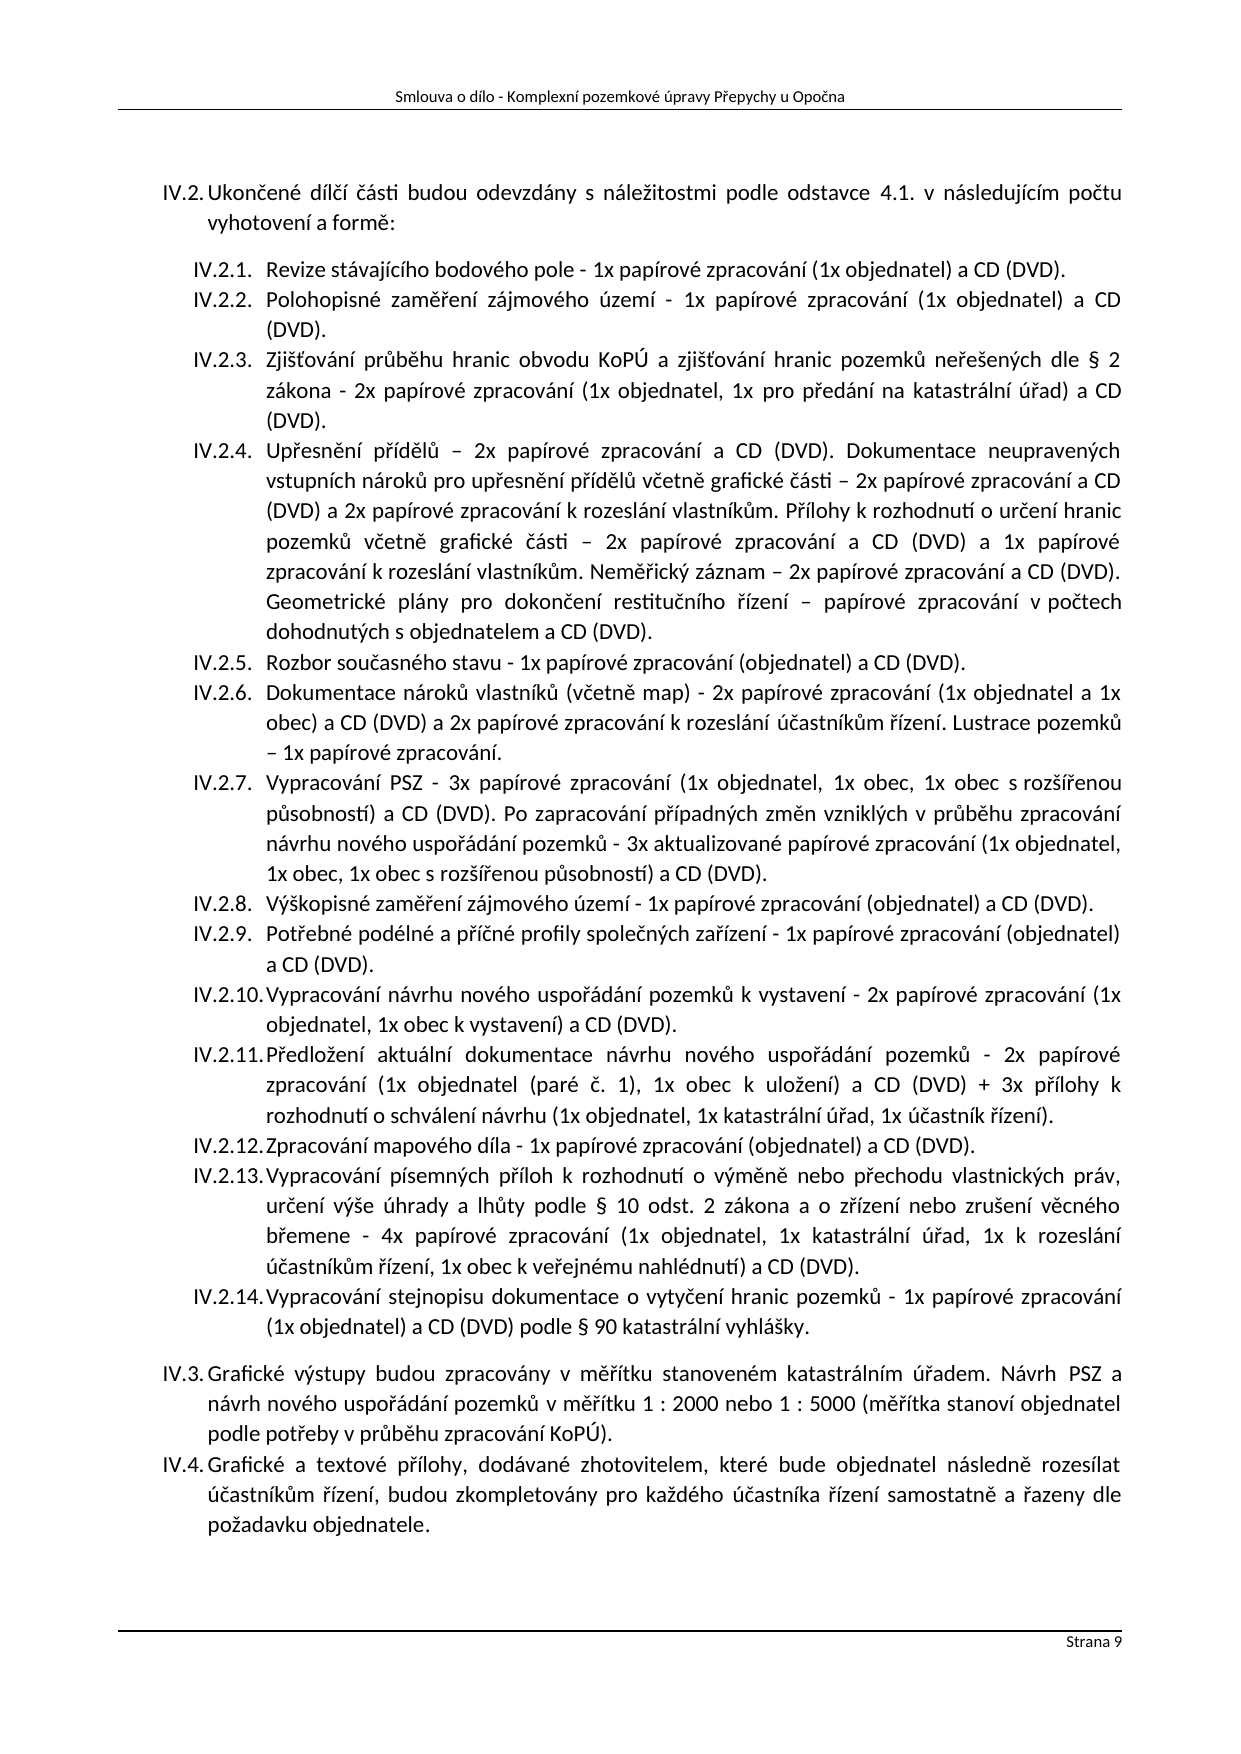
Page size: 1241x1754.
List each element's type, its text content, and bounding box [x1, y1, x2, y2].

text Vypracování písemných příloh k rozhodnutí o výměně nebo přechodu vlastnických práv, určení výše úhrady a lhůty podle § 10 odst. 2 zákona a o zřízení nebo zrušení věcného břemene - 4x papírové zpracování (1x objednatel, 1x katastrální úřad, 1x k rozeslání účastníkům řízení, 1x obec k veřejnému nahlédnutí) a CD (DVD). [193, 1161, 1122, 1280]
list Ukončené dílčí části budou odevzdány s náležitostmi podle odstavce 4.1. v následujícím počtu vyhotovení a formě: [162, 178, 1122, 236]
text Polohopisné zaměření zájmového území - 1x papírové zpracování (1x objednatel) a CD (DVD). [193, 285, 1122, 343]
text Potřebné podélné a příčné profily společných zařízení - 1x papírové zpracování (objednatel) a CD (DVD). [193, 919, 1122, 978]
text Zpracování mapového díla - 1x papírové zpracování (objednatel) a CD (DVD). [193, 1131, 1122, 1159]
text Vypracování návrhu nového uspořádání pozemků k vystavení - 2x papírové zpracování (1x objednatel, 1x obec k vystavení) a CD (DVD). [193, 980, 1122, 1038]
text Dokumentace nároků vlastníků (včetně map) - 2x papírové zpracování (1x objednatel a 1x obec) a CD (DVD) a 2x papírové zpracování k rozeslání účastníkům řízení. Lustrace pozemků – 1x papírové zpracování. [193, 678, 1122, 766]
list Grafické výstupy budou zpracovány v měřítku stanoveném katastrálním úřadem. Návrh PSZ a návrh nového uspořádání pozemků v měřítku 1 : 2000 nebo 1 : 5000 (měřítka stanoví objednatel podle potřeby v průběhu zpracování KoPÚ). [162, 1359, 1122, 1448]
text Výškopisné zaměření zájmového území - 1x papírové zpracování (objednatel) a CD (DVD). [193, 889, 1122, 917]
text Vypracování stejnopisu dokumentace o vytyčení hranic pozemků - 1x papírové zpracování (1x objednatel) a CD (DVD) podle § 90 katastrální vyhlášky. [193, 1282, 1122, 1340]
text Rozbor současného stavu - 1x papírové zpracování (objednatel) a CD (DVD). [193, 648, 1122, 676]
text Vypracování PSZ - 3x papírové zpracování (1x objednatel, 1x obec, 1x obec s rozšířenou působností) a CD (DVD). Po zapracování případných změn vzniklých v průběhu zpracování návrhu nového uspořádání pozemků - 3x aktualizované papírové zpracování (1x objednatel, 1x obec, 1x obec s rozšířenou působností) a CD (DVD). [193, 768, 1122, 887]
text Revize stávajícího bodového pole - 1x papírové zpracování (1x objednatel) a CD (DVD). [193, 255, 1122, 283]
list Grafické a textové přílohy, dodávané zhotovitelem, které bude objednatel následně rozesílat účastníkům řízení, budou zkompletovány pro každého účastníka řízení samostatně a řazeny dle požadavku objednatele. [162, 1450, 1122, 1538]
text Předložení aktuální dokumentace návrhu nového uspořádání pozemků - 2x papírové zpracování (1x objednatel (paré č. 1), 1x obec k uložení) a CD (DVD) + 3x přílohy k rozhodnutí o schválení návrhu (1x objednatel, 1x katastrální úřad, 1x účastník řízení). [193, 1040, 1122, 1129]
text Zjišťování průběhu hranic obvodu KoPÚ a zjišťování hranic pozemků neřešených dle § 2 zákona - 2x papírové zpracování (1x objednatel, 1x pro předání na katastrální úřad) a CD (DVD). [193, 346, 1122, 434]
text Upřesnění přídělů – 2x papírové zpracování a CD (DVD). Dokumentace neupravených vstupních nároků pro upřesnění přídělů včetně grafické části – 2x papírové zpracování a CD (DVD) a 2x papírové zpracování k rozeslání vlastníkům. Přílohy k rozhodnutí o určení hranic pozemků včetně grafické části – 2x papírové zpracování a CD (DVD) a 1x papírové zpracování k rozeslání vlastníkům. Neměřický záznam – 2x papírové zpracování a CD (DVD). Geometrické plány pro dokončení restitučního řízení – papírové zpracování v počtech dohodnutých s objednatelem a CD (DVD). [193, 436, 1122, 646]
